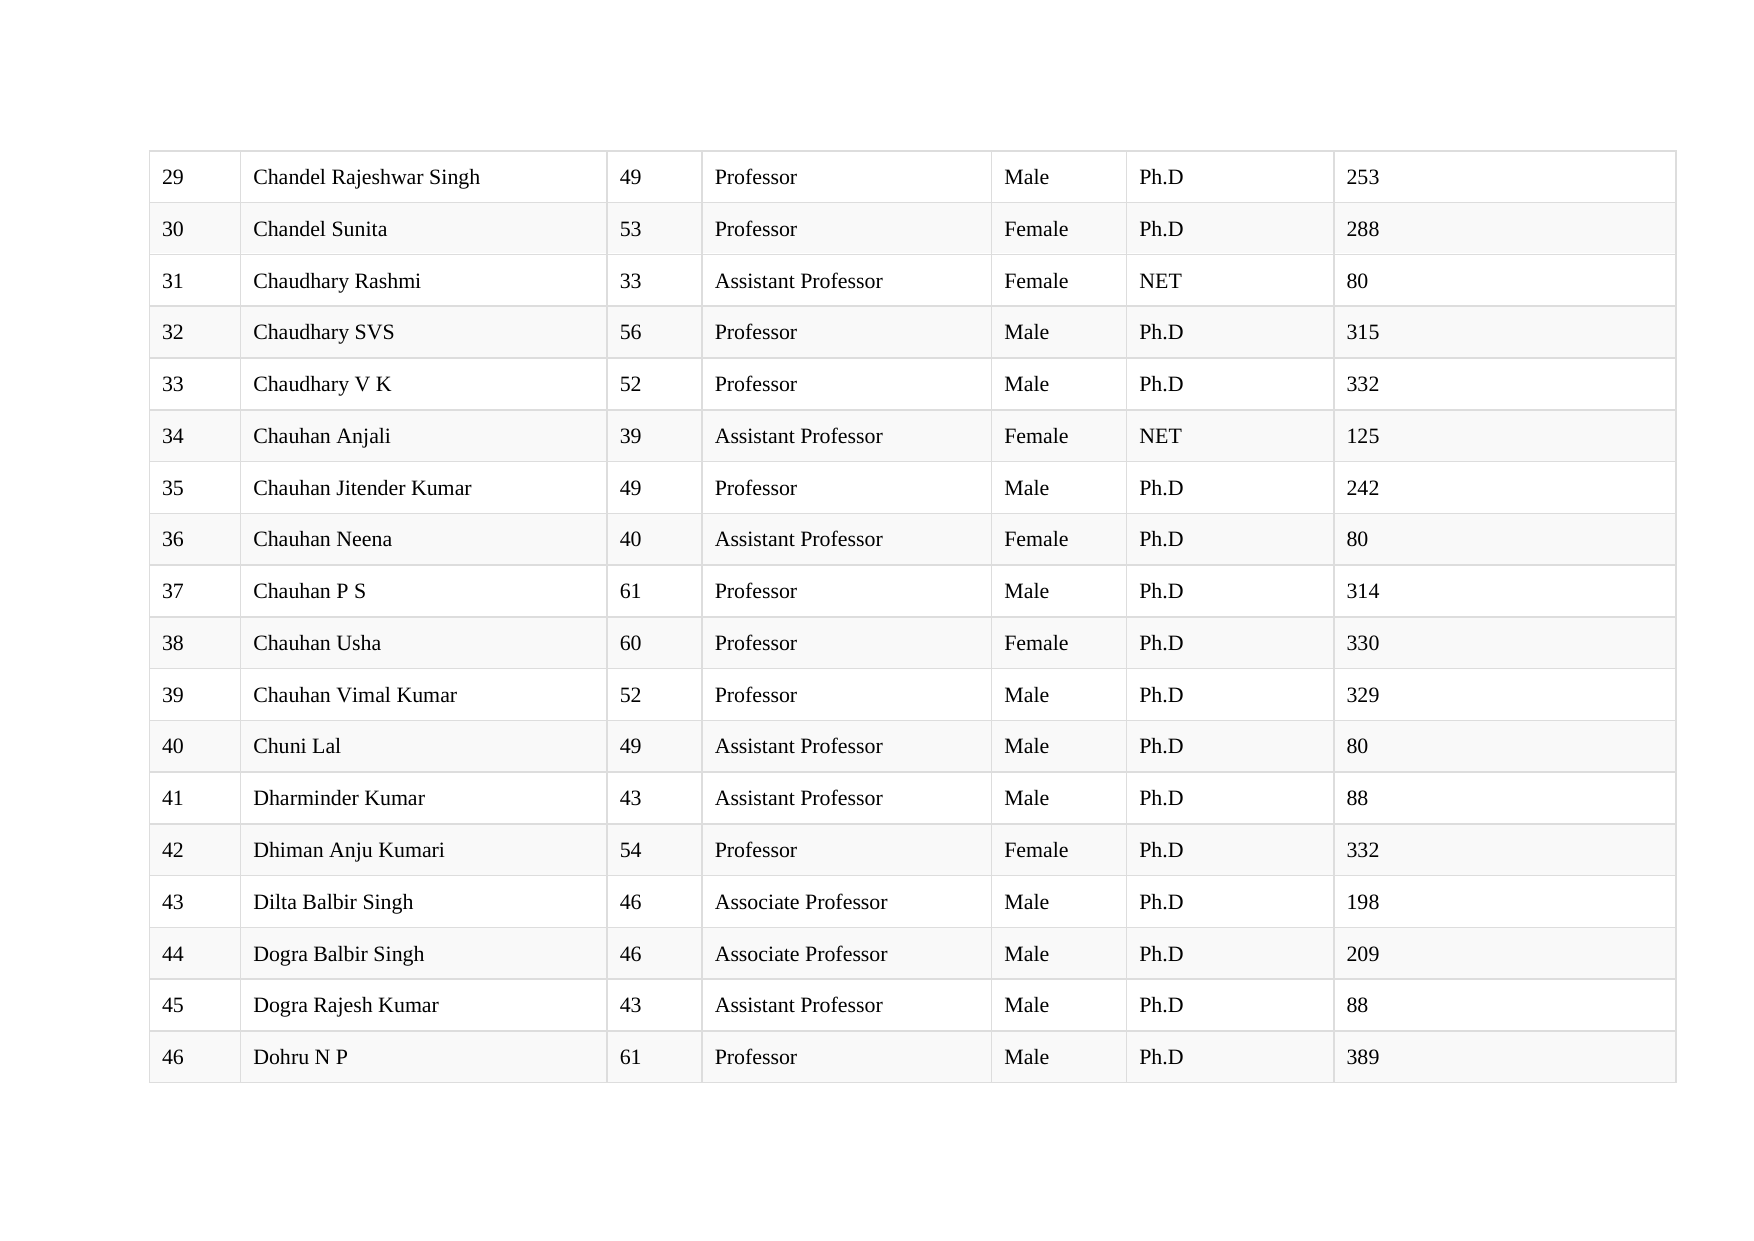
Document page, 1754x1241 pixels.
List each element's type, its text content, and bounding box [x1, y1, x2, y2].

table_cell Chuni Lal [241, 721, 606, 771]
table_cell Ph.D [1127, 773, 1333, 823]
table_cell Male [992, 566, 1126, 616]
table_cell 329 [1335, 669, 1675, 719]
table_cell Dilta Balbir Singh [241, 876, 606, 927]
table_cell Female [992, 411, 1126, 461]
table_cell Ph.D [1127, 721, 1333, 771]
table_cell Male [992, 152, 1126, 202]
table_cell Chandel Sunita [241, 203, 606, 253]
table_cell Chaudhary Rashmi [241, 255, 606, 305]
table_cell Professor [703, 825, 991, 875]
table_cell 61 [608, 566, 701, 616]
table_cell Male [992, 721, 1126, 771]
table_cell Chauhan Neena [241, 514, 606, 564]
table_cell 389 [1335, 1032, 1675, 1082]
table_cell Chaudhary SVS [241, 307, 606, 357]
table_cell 49 [608, 721, 701, 771]
table_cell 56 [608, 307, 701, 357]
table_cell Dogra Rajesh Kumar [241, 980, 606, 1030]
table_cell Male [992, 307, 1126, 357]
table_cell Chauhan Anjali [241, 411, 606, 461]
table_cell Professor [703, 152, 991, 202]
table_cell 42 [150, 825, 240, 875]
table_cell 242 [1335, 462, 1675, 512]
table_cell Ph.D [1127, 307, 1333, 357]
table_cell Professor [703, 618, 991, 668]
table_cell 36 [150, 514, 240, 564]
table_cell Chaudhary V K [241, 359, 606, 409]
table_cell Dhiman Anju Kumari [241, 825, 606, 875]
table_cell 29 [150, 152, 240, 202]
table_cell Chauhan Usha [241, 618, 606, 668]
table_cell Female [992, 618, 1126, 668]
table_cell Ph.D [1127, 152, 1333, 202]
table_cell 46 [608, 928, 701, 978]
table_cell 53 [608, 203, 701, 253]
table_cell 253 [1335, 152, 1675, 202]
table_cell Male [992, 1032, 1126, 1082]
table_cell Ph.D [1127, 825, 1333, 875]
table_cell NET [1127, 255, 1333, 305]
table_cell 35 [150, 462, 240, 512]
table_cell Associate Professor [703, 928, 991, 978]
table_cell Male [992, 773, 1126, 823]
table_cell 332 [1335, 825, 1675, 875]
table_cell 43 [608, 773, 701, 823]
table_cell Ph.D [1127, 876, 1333, 927]
table_cell 45 [150, 980, 240, 1030]
table_cell 43 [150, 876, 240, 927]
table_cell 332 [1335, 359, 1675, 409]
table_cell Ph.D [1127, 203, 1333, 253]
table_cell Male [992, 359, 1126, 409]
table_cell 54 [608, 825, 701, 875]
table_cell Ph.D [1127, 566, 1333, 616]
table_cell 39 [150, 669, 240, 719]
table_cell Chauhan Jitender Kumar [241, 462, 606, 512]
table_cell Ph.D [1127, 462, 1333, 512]
table_cell Ph.D [1127, 359, 1333, 409]
table_cell 46 [150, 1032, 240, 1082]
table_cell 80 [1335, 255, 1675, 305]
table_cell Male [992, 669, 1126, 719]
table_cell 52 [608, 669, 701, 719]
table_cell Ph.D [1127, 669, 1333, 719]
table_cell Female [992, 514, 1126, 564]
table_cell Female [992, 203, 1126, 253]
table_cell Professor [703, 307, 991, 357]
table_cell 38 [150, 618, 240, 668]
table_cell 60 [608, 618, 701, 668]
table_cell Chandel Rajeshwar Singh [241, 152, 606, 202]
table_cell Male [992, 876, 1126, 927]
table_cell Professor [703, 669, 991, 719]
table_cell Professor [703, 462, 991, 512]
table_cell 49 [608, 152, 701, 202]
table_cell 49 [608, 462, 701, 512]
table_cell Ph.D [1127, 618, 1333, 668]
table_cell 80 [1335, 721, 1675, 771]
table_cell Ph.D [1127, 928, 1333, 978]
table_cell 88 [1335, 980, 1675, 1030]
table_cell 31 [150, 255, 240, 305]
table_cell 46 [608, 876, 701, 927]
table_cell Professor [703, 1032, 991, 1082]
table_cell Professor [703, 566, 991, 616]
table_cell Assistant Professor [703, 773, 991, 823]
table_cell Ph.D [1127, 980, 1333, 1030]
table_cell Ph.D [1127, 1032, 1333, 1082]
table_cell 40 [150, 721, 240, 771]
table_cell Female [992, 255, 1126, 305]
table_cell Ph.D [1127, 514, 1333, 564]
table_cell Assistant Professor [703, 980, 991, 1030]
table_cell 39 [608, 411, 701, 461]
table_cell 209 [1335, 928, 1675, 978]
table_cell Professor [703, 359, 991, 409]
table_cell Male [992, 980, 1126, 1030]
table_cell Male [992, 462, 1126, 512]
table_cell Assistant Professor [703, 255, 991, 305]
table_cell 61 [608, 1032, 701, 1082]
table_cell 30 [150, 203, 240, 253]
table_cell 33 [150, 359, 240, 409]
table_cell 34 [150, 411, 240, 461]
table_cell NET [1127, 411, 1333, 461]
table_cell 43 [608, 980, 701, 1030]
table_cell 44 [150, 928, 240, 978]
table_cell 32 [150, 307, 240, 357]
table_cell Chauhan P S [241, 566, 606, 616]
table_cell Assistant Professor [703, 721, 991, 771]
table_cell 80 [1335, 514, 1675, 564]
table_cell 330 [1335, 618, 1675, 668]
table_cell Dharminder Kumar [241, 773, 606, 823]
table_cell Professor [703, 203, 991, 253]
table_cell 33 [608, 255, 701, 305]
table_cell 314 [1335, 566, 1675, 616]
table_cell 125 [1335, 411, 1675, 461]
table_cell 288 [1335, 203, 1675, 253]
table_cell Female [992, 825, 1126, 875]
table_cell Dogra Balbir Singh [241, 928, 606, 978]
table_cell 37 [150, 566, 240, 616]
table_cell Male [992, 928, 1126, 978]
table_cell Dohru N P [241, 1032, 606, 1082]
table_cell Assistant Professor [703, 514, 991, 564]
table_cell Chauhan Vimal Kumar [241, 669, 606, 719]
table_cell 315 [1335, 307, 1675, 357]
table_cell 198 [1335, 876, 1675, 927]
table_cell 40 [608, 514, 701, 564]
table_cell 52 [608, 359, 701, 409]
table_cell 88 [1335, 773, 1675, 823]
table_cell 41 [150, 773, 240, 823]
table_cell Assistant Professor [703, 411, 991, 461]
table_cell Associate Professor [703, 876, 991, 927]
